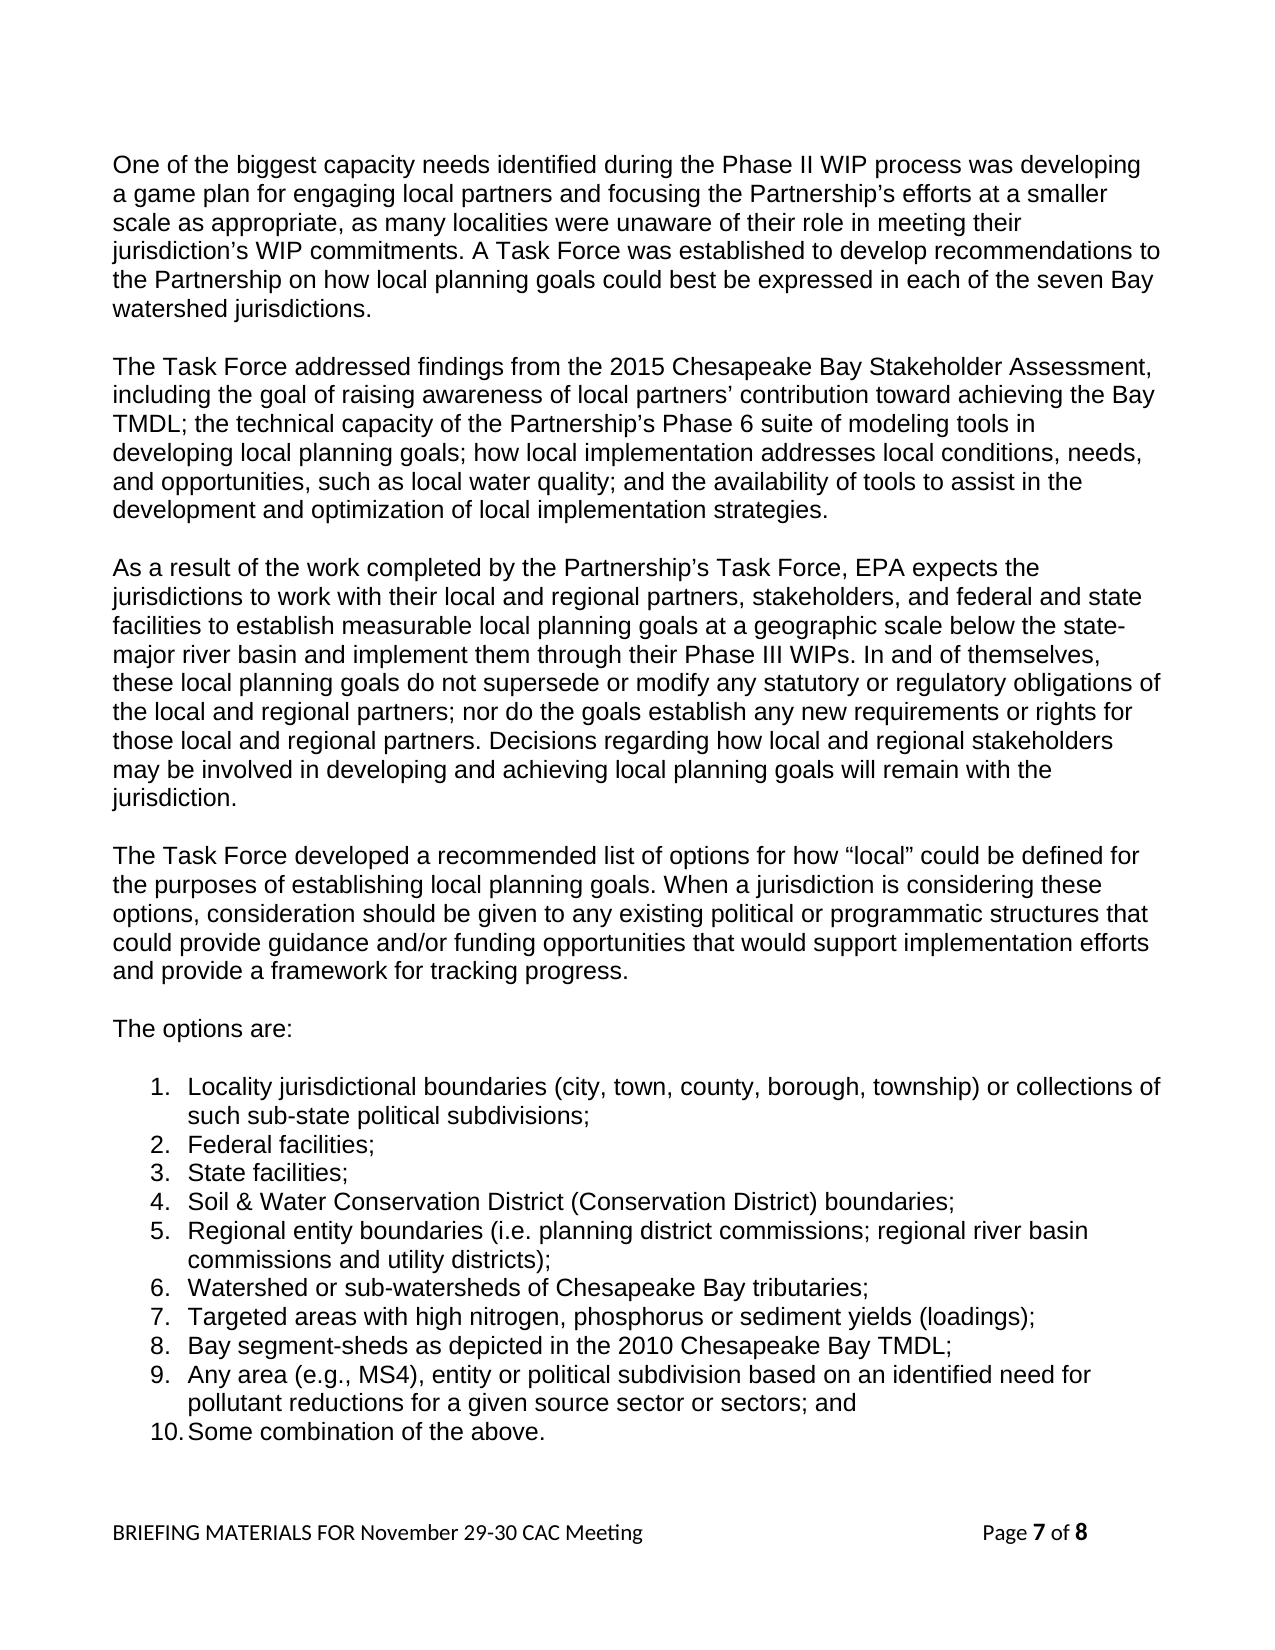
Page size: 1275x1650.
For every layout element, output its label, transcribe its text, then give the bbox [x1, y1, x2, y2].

text The options are: [112, 1014, 1162, 1043]
list Federal facilities; [150, 1129, 1162, 1158]
text The Task Force addressed findings from the 2015 Chesapeake Bay Stakeholder Assessment, including the goal of raising awareness of local partners’ contribution toward achieving the Bay TMDL; the technical capacity of the Partnership’s Phase 6 suite of modeling tools in developing local planning goals; how local implementation addresses local conditions, needs, and opportunities, such as local water quality; and the availability of tools to assist in the development and optimization of local implementation strategies. [112, 352, 1162, 524]
list Some combination of the above. [150, 1417, 1162, 1446]
list Locality jurisdictional boundaries (city, town, county, borough, township) or collections of such sub-state political subdivisions; [150, 1072, 1162, 1129]
list State facilities; [150, 1158, 1162, 1187]
list Regional entity boundaries (i.e. planning district commissions; regional river basin commissions and utility districts); [150, 1216, 1162, 1273]
list Any area (e.g., MS4), entity or political subdivision based on an identified need for pollutant reductions for a given source sector or sectors; and [150, 1359, 1162, 1417]
list Targeted areas with high nitrogen, phosphorus or sediment yields (loadings); [150, 1302, 1162, 1331]
text As a result of the work completed by the Partnership’s Task Force, EPA expects the jurisdictions to work with their local and regional partners, stakeholders, and federal and state facilities to establish measurable local planning goals at a geographic scale below the state-major river basin and implement them through their Phase III WIPs. In and of themselves, these local planning goals do not supersede or modify any statutory or regulatory obligations of the local and regional partners; nor do the goals establish any new requirements or rights for those local and regional partners. Decisions regarding how local and regional stakeholders may be involved in developing and achieving local planning goals will remain with the jurisdiction. [112, 553, 1162, 812]
list Soil & Water Conservation District (Conservation District) boundaries; [150, 1187, 1162, 1216]
text The Task Force developed a recommended list of options for how “local” could be defined for the purposes of establishing local planning goals. When a jurisdiction is considering these options, consideration should be given to any existing political or programmatic structures that could provide guidance and/or funding opportunities that would support implementation efforts and provide a framework for tracking progress. [112, 841, 1162, 985]
list Bay segment-sheds as depicted in the 2010 Chesapeake Bay TMDL; [150, 1331, 1162, 1359]
list Watershed or sub-watersheds of Chesapeake Bay tributaries; [150, 1273, 1162, 1302]
text One of the biggest capacity needs identified during the Phase II WIP process was developing a game plan for engaging local partners and focusing the Partnership’s efforts at a smaller scale as appropriate, as many localities were unaware of their role in meeting their jurisdiction’s WIP commitments. A Task Force was established to develop recommendations to the Partnership on how local planning goals could best be expressed in each of the seven Bay watershed jurisdictions. [112, 150, 1162, 322]
